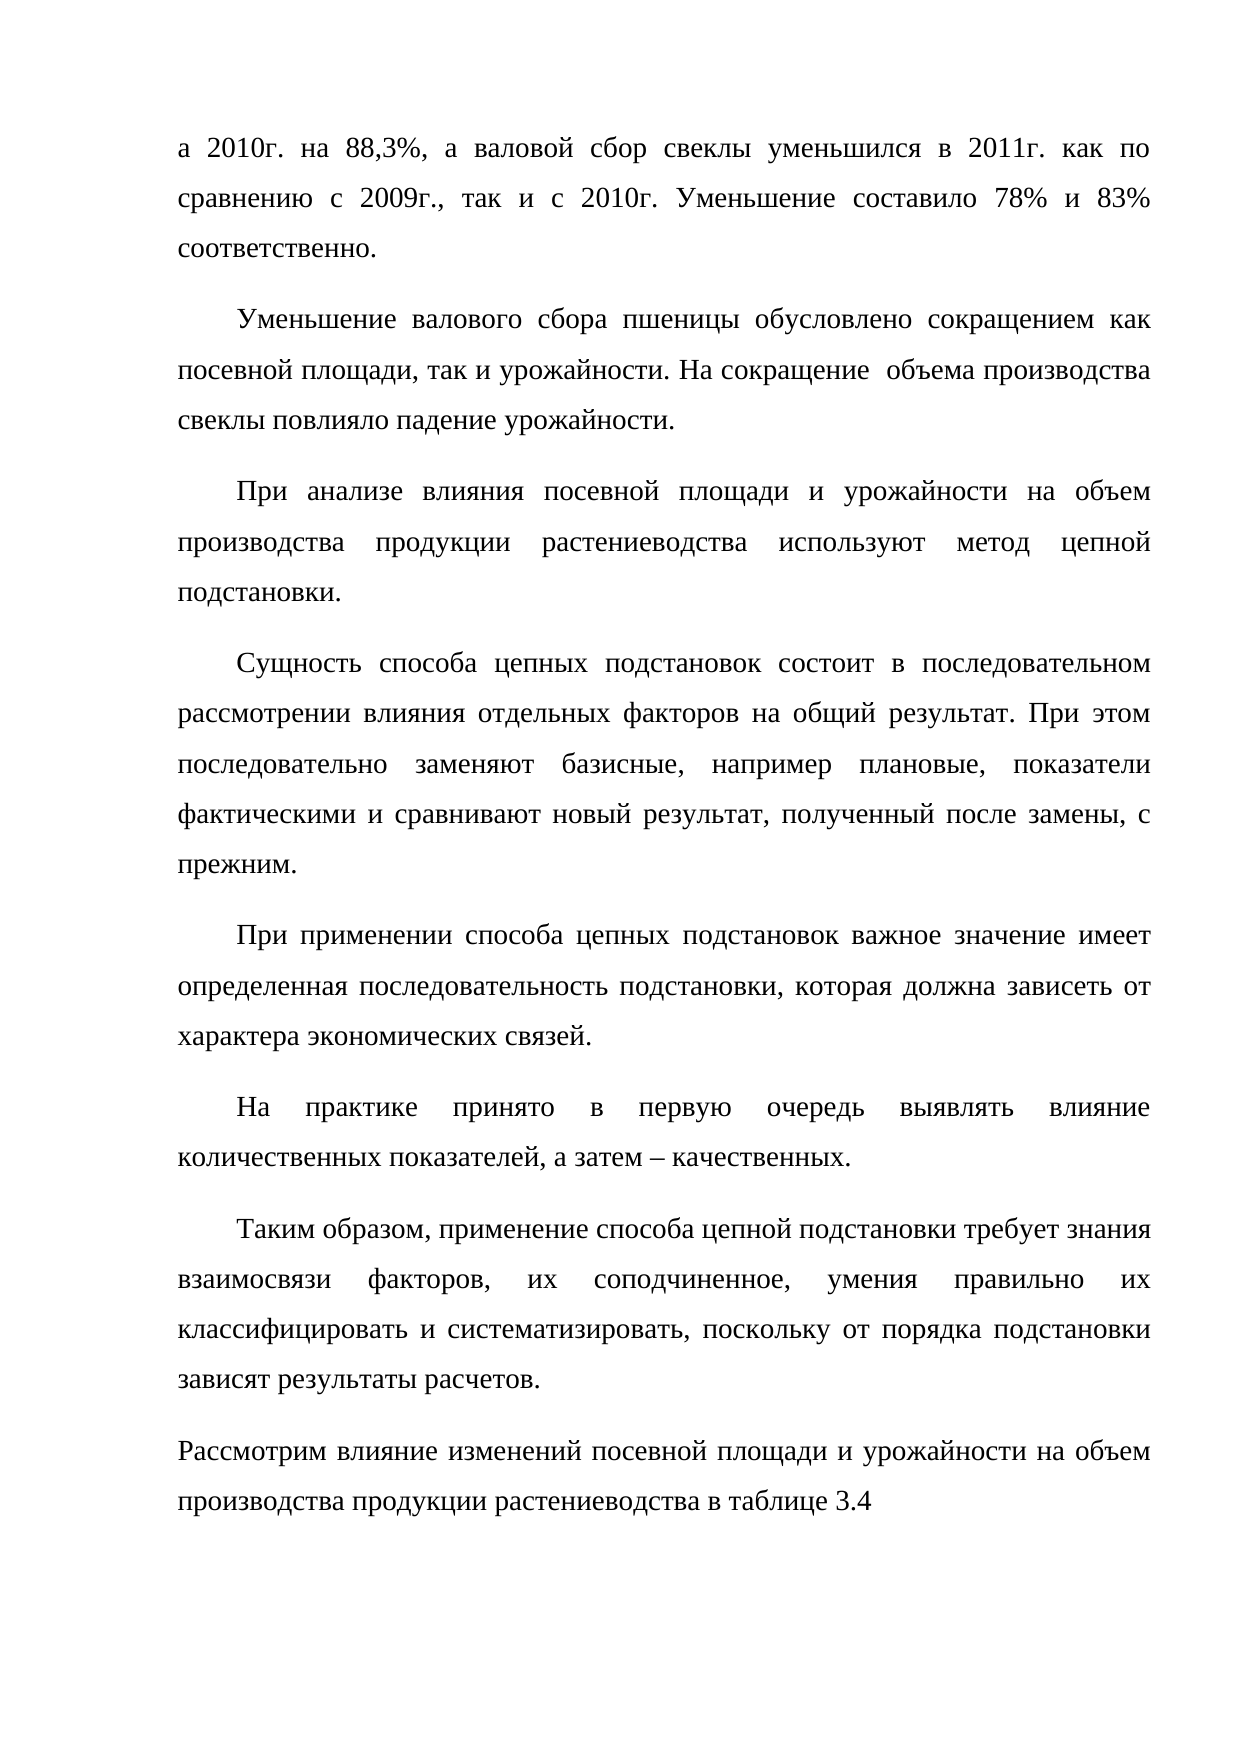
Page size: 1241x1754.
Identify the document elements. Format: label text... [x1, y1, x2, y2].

text На практике принято в первую очередь выявлять влияние количественных показателей, а затем – качественных. [177, 1089, 1152, 1173]
text Таким образом, применение способа цепной подстановки требует знания взаимосвязи факторов, их соподчиненное, умения правильно их классифицировать и систематизировать, поскольку от порядка подстановки зависят результаты расчетов. [177, 1211, 1152, 1395]
text Рассмотрим влияние изменений посевной площади и урожайности на объем производства продукции растениеводства в таблице 3.4 [177, 1433, 1152, 1517]
text Сущность способа цепных подстановок состоит в последовательном рассмотрении влияния отдельных факторов на общий результат. При этом последовательно заменяют базисные, например плановые, показатели фактическими и сравнивают новый результат, полученный после замены, с прежним. [177, 645, 1152, 880]
text При анализе влияния посевной площади и урожайности на объем производства продукции растениеводства используют метод цепной подстановки. [177, 473, 1152, 607]
text При применении способа цепных подстановок важное значение имеет определенная последовательность подстановки, которая должна зависеть от характера экономических связей. [177, 917, 1152, 1052]
text Уменьшение валового сбора пшеницы обусловлено сокращением как посевной площади, так и урожайности. На сокращение объема производства свеклы повлияло падение урожайности. [177, 302, 1152, 436]
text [177, 130, 1152, 264]
